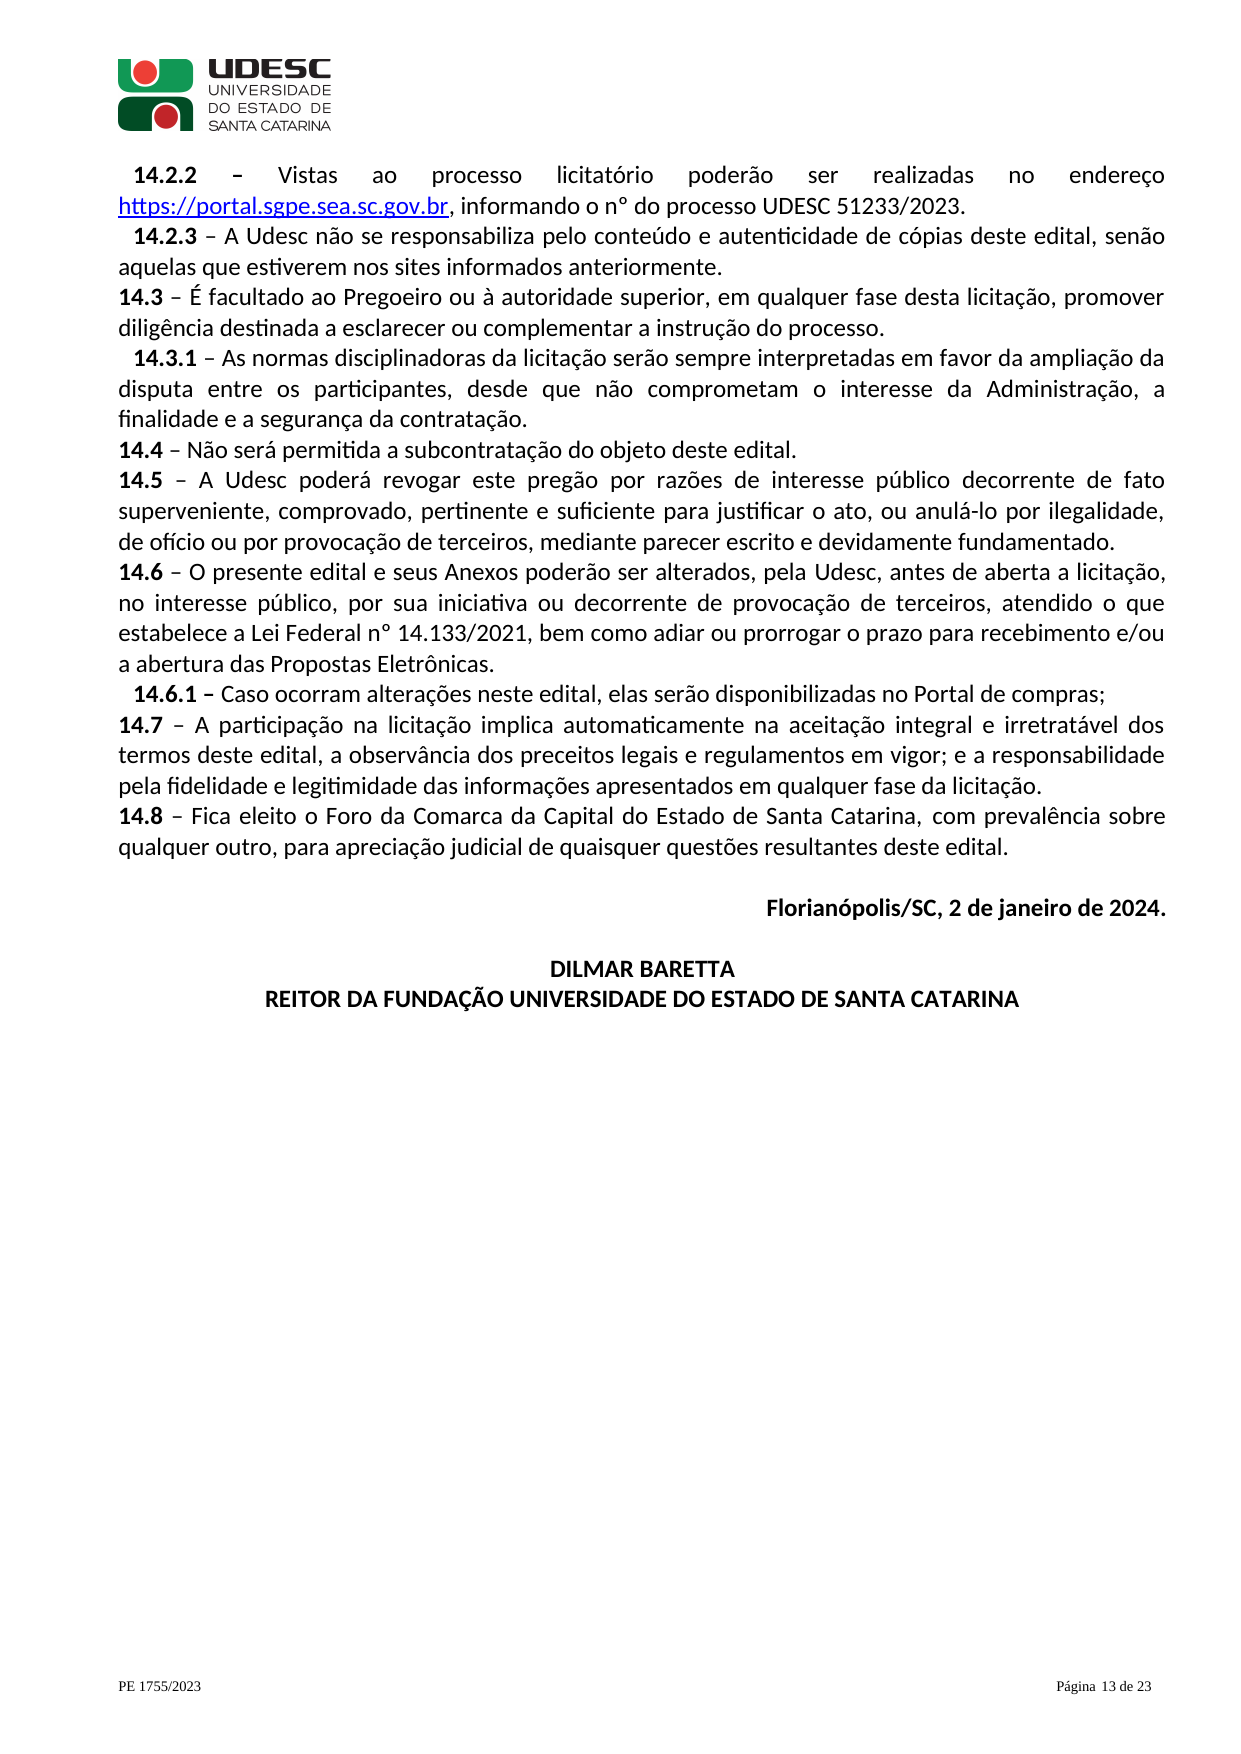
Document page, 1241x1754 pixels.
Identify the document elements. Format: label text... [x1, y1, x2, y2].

text 14.8 – Fica eleito o Foro da Comarca da Capital do Estado de Santa Catarina, com prevalência sobre qualquer outro, para apreciação judicial de quaisquer questões resultantes deste edital. [118, 800, 1166, 861]
text REITOR DA FUNDAÇÃO UNIVERSIDADE DO ESTADO DE SANTA CATARINA [118, 983, 1166, 1014]
text 14.2.3 – A Udesc não se responsabiliza pelo conteúdo e autenticidade de cópias deste edital, senão aquelas que estiverem nos sites informados anteriormente. [118, 220, 1166, 281]
text 14.7 – A participação na licitação implica automaticamente na aceitação integral e irretratável dos termos deste edital, a observância dos preceitos legais e regulamentos em vigor; e a responsabilidade pela fidelidade e legitimidade das informações apresentados em qualquer fase da licitação. [118, 709, 1166, 800]
text , . [118, 892, 1166, 922]
subtitle DILMAR BARETTA [118, 953, 1166, 983]
text 14.4 – Não será permitida a subcontratação do objeto deste edital. [118, 434, 1166, 464]
text 14.6.1 – Caso ocorram alterações neste edital, elas serão disponibilizadas no Portal de compras; [118, 678, 1166, 709]
text 14.5 – A Udesc poderá revogar este pregão por razões de interesse público decorrente de fato superveniente, comprovado, pertinente e suficiente para justificar o ato, ou anulá-lo por ilegalidade, de ofício ou por provocação de terceiros, mediante parecer escrito e devidamente fundamentado. [118, 464, 1166, 556]
text 14.6 – O presente edital e seus Anexos poderão ser alterados, pela Udesc, antes de aberta a licitação, no interesse público, por sua iniciativa ou decorrente de provocação de terceiros, atendido o que estabelece a Lei Federal nº 14.133/2021, bem como adiar ou prorrogar o prazo para recebimento e/ou a abertura das Propostas Eletrônicas. [118, 556, 1166, 678]
text 14.3 – É facultado ao Pregoeiro ou à autoridade superior, em qualquer fase desta licitação, promover diligência destinada a esclarecer ou complementar a instrução do processo. [118, 281, 1166, 342]
picture [118, 59, 331, 131]
text 14.2.2 – Vistas ao processo licitatório poderão ser realizadas no endereço https://portal.sgpe.sea.sc.gov.br, informando o nº do processo UDESC 51233/2023. [118, 159, 1166, 220]
text 14.3.1 – As normas disciplinadoras da licitação serão sempre interpretadas em favor da ampliação da disputa entre os participantes, desde que não comprometam o interesse da Administração, a finalidade e a segurança da contratação. [118, 342, 1166, 434]
